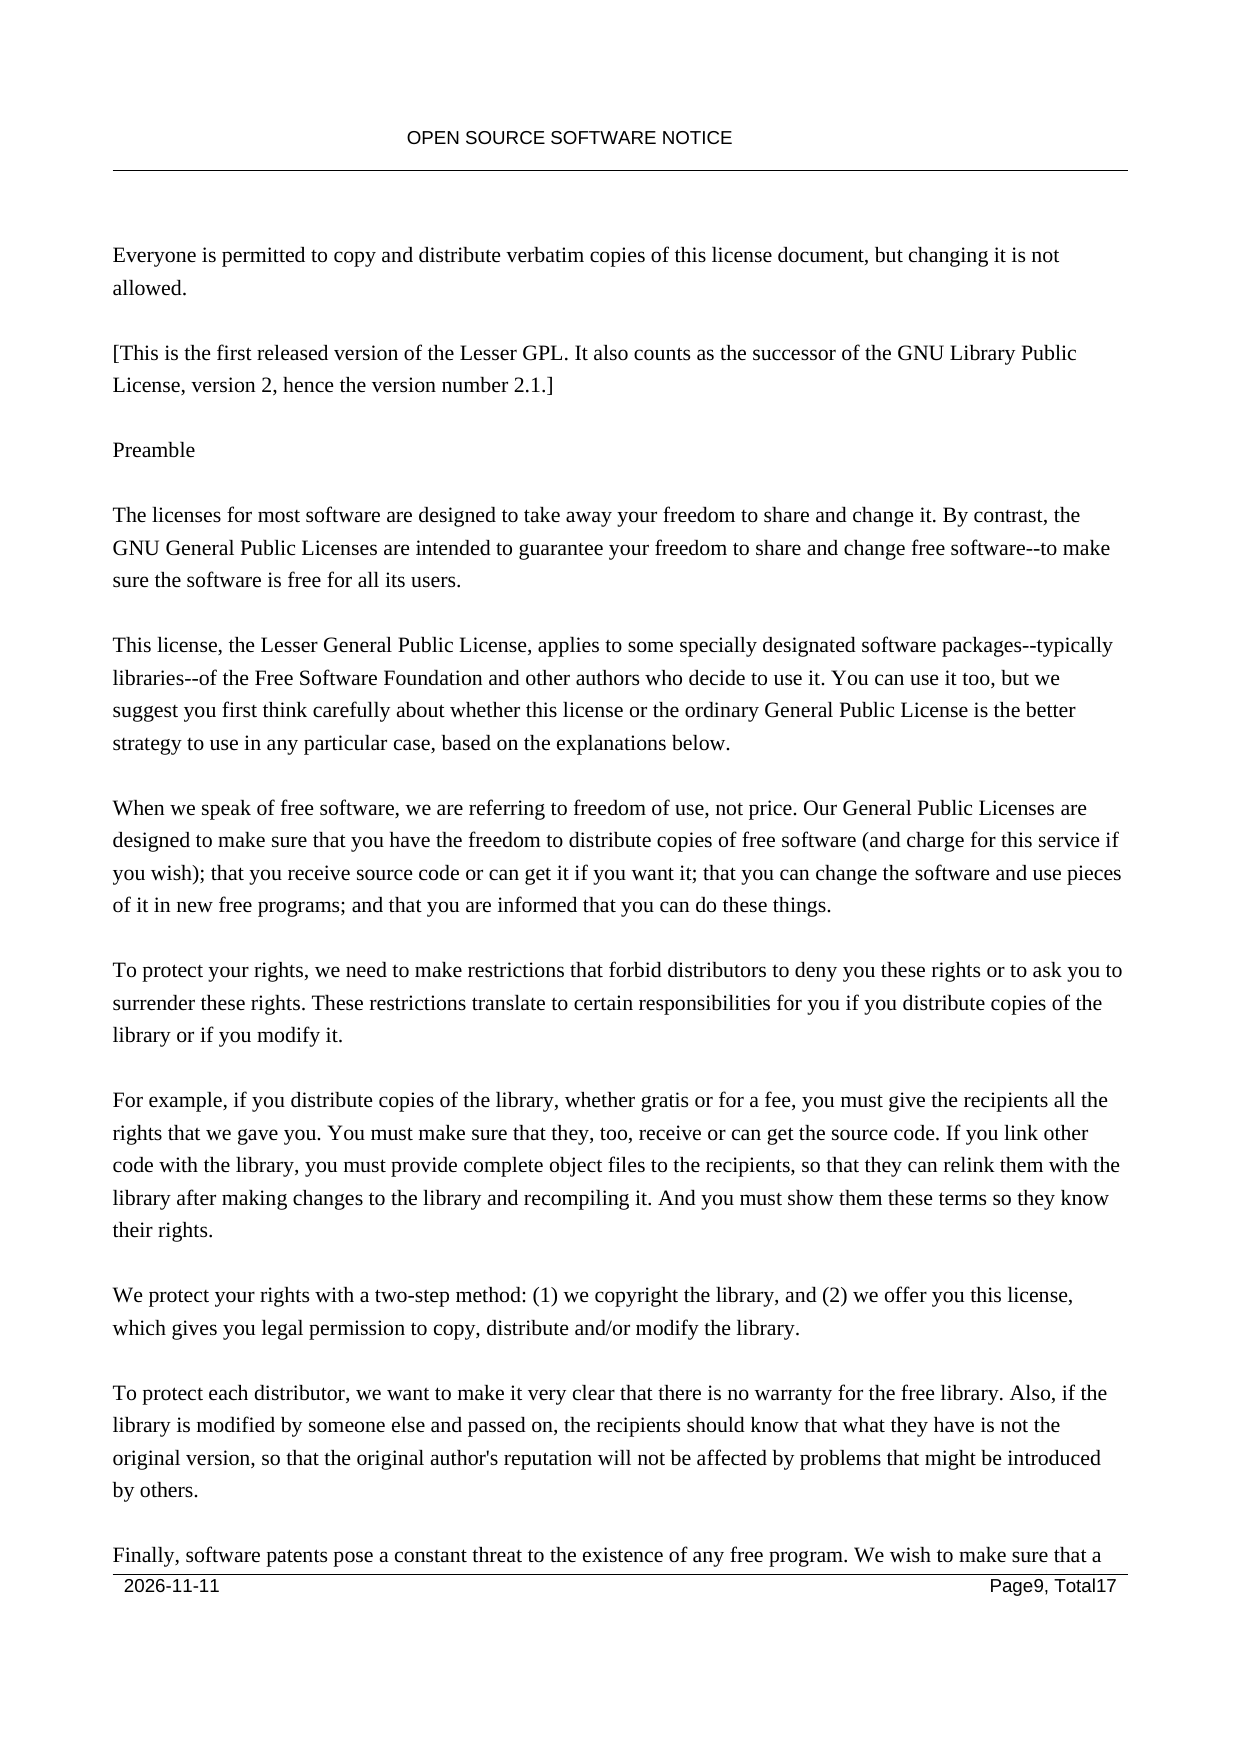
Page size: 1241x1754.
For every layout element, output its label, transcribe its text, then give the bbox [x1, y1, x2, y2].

text The licenses for most software are designed to take away your freedom to share and change it. By contrast, the GNU General Public Licenses are intended to guarantee your freedom to share and change free software--to make sure the software is free for all its users. [112, 499, 1128, 596]
text To protect your rights, we need to make restrictions that forbid distributors to deny you these rights or to ask you to surrender these rights. These restrictions translate to certain responsibilities for you if you distribute copies of the library or if you modify it. [112, 954, 1128, 1051]
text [112, 1539, 1128, 1571]
text When we speak of free software, we are referring to freedom of use, not price. Our General Public Licenses are designed to make sure that you have the freedom to distribute copies of free software (and charge for this service if you wish); that you receive source code or can get it if you want it; that you can change the software and use pieces of it in new free programs; and that you are informed that you can do these things. [112, 791, 1128, 921]
text Everyone is permitted to copy and distribute verbatim copies of this license document, but changing it is not allowed. [112, 239, 1128, 304]
text Preamble [112, 434, 1128, 466]
text For example, if you distribute copies of the library, whether gratis or for a fee, you must give the recipients all the rights that we gave you. You must make sure that they, too, receive or can get the source code. If you link other code with the library, you must provide complete object files to the recipients, so that they can relink them with the library after making changes to the library and recompiling it. And you must show them these terms so they know their rights. [112, 1084, 1128, 1246]
text To protect each distributor, we want to make it very clear that there is no warranty for the free library. Also, if the library is modified by someone else and passed on, the recipients should know that what they have is not the original version, so that the original author's reputation will not be affected by problems that might be introduced by others. [112, 1376, 1128, 1506]
text This license, the Lesser General Public License, applies to some specially designated software packages--typically libraries--of the Free Software Foundation and other authors who decide to use it. You can use it too, but we suggest you first think carefully about whether this license or the ordinary General Public License is the better strategy to use in any particular case, based on the explanations below. [112, 629, 1128, 759]
text [This is the first released version of the Lesser GPL. It also counts as the successor of the GNU Library Public License, version 2, hence the version number 2.1.] [112, 336, 1128, 401]
text We protect your rights with a two-step method: (1) we copyright the library, and (2) we offer you this license, which gives you legal permission to copy, distribute and/or modify the library. [112, 1279, 1128, 1344]
